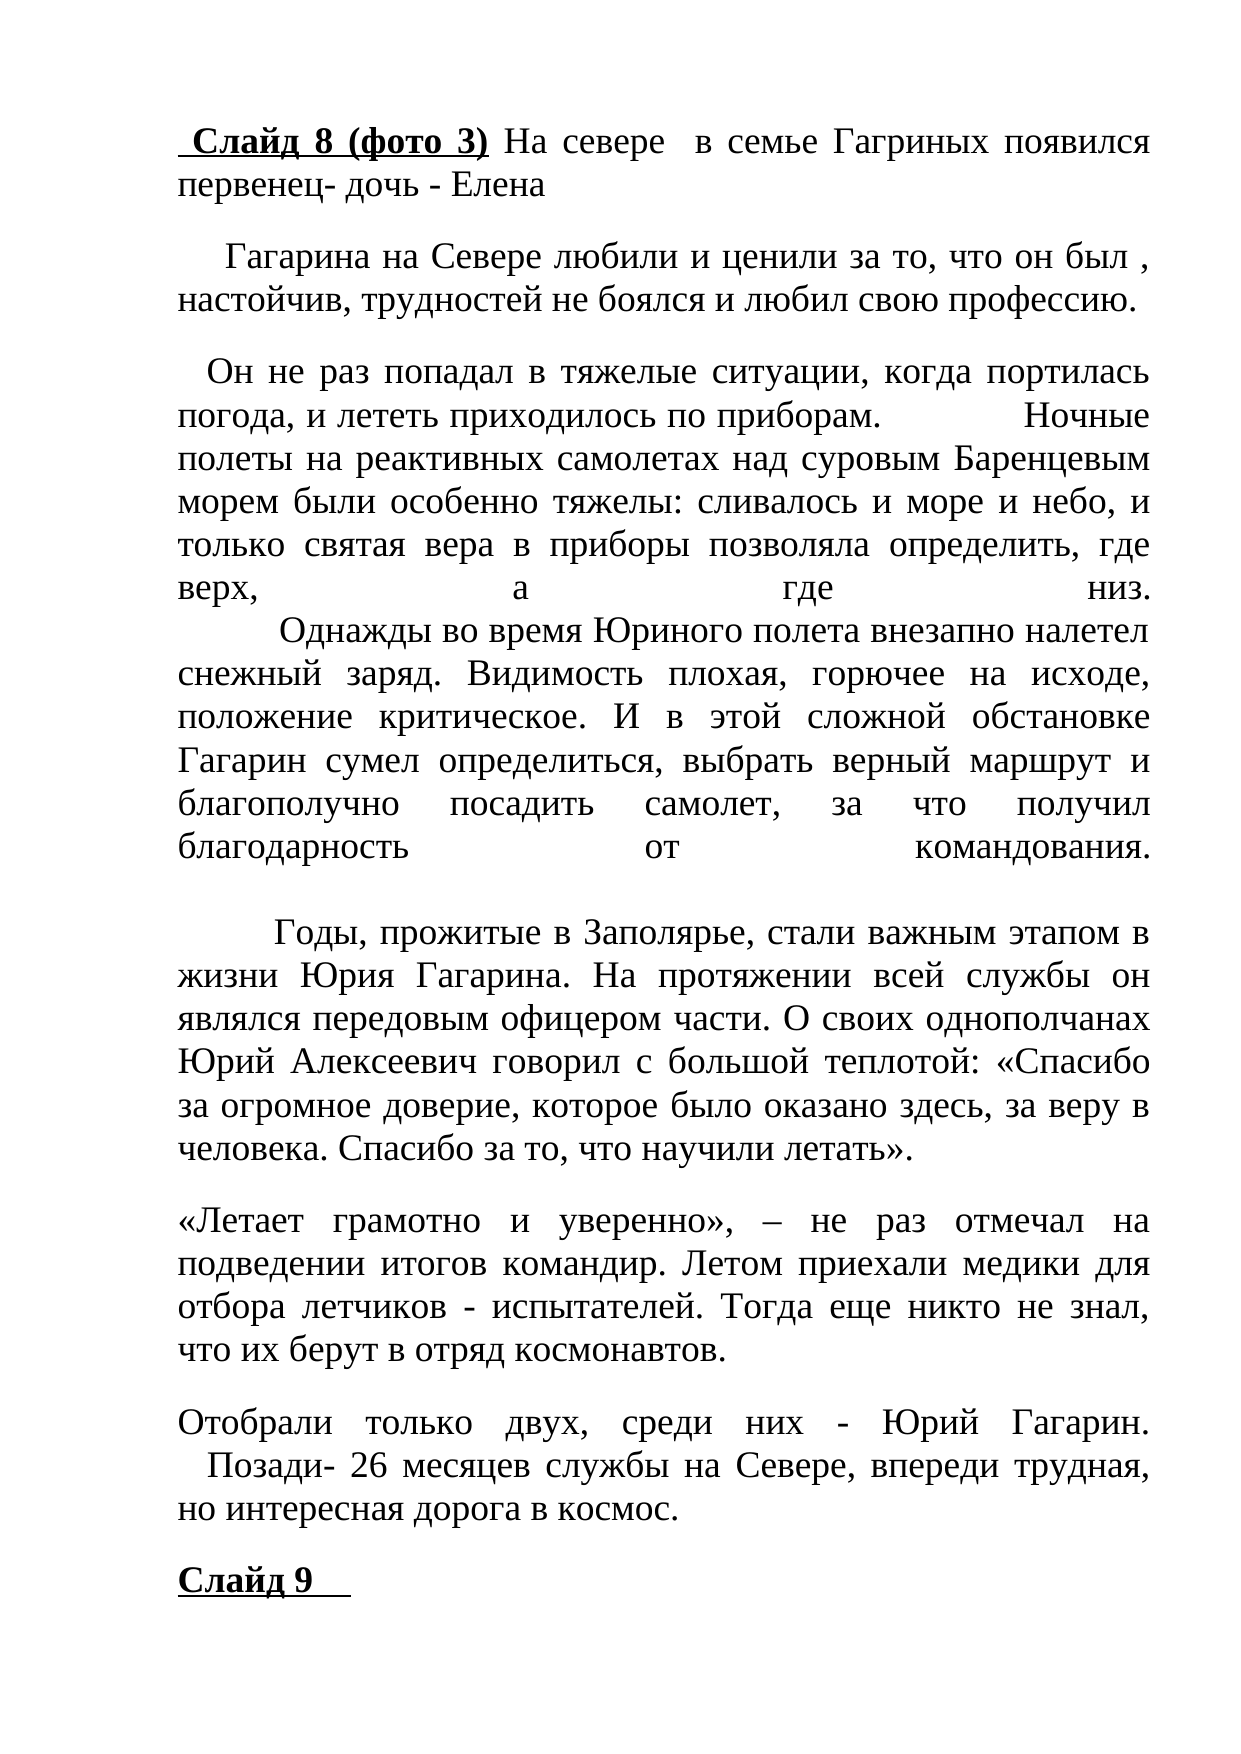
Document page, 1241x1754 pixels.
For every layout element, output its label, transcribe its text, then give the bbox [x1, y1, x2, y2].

text Слайд 8 (фото 3) На севере в семье Гагриных появился первенец- дочь - Елена [177, 118, 1152, 204]
text Он не раз попадал в тяжелые ситуации, когда портилась погода, и лететь приходилось по приборам. Ночные полеты на реактивных самолетах над суровым Баренцевым морем были особенно тяжелы: сливалось и море и небо, и только святая вера в приборы позволяла определить, где верх, а где низ. Однажды во время Юриного полета внезапно налетел снежный заряд. Видимость плохая, горючее на исходе, положение критическое. И в этой сложной обстановке Гагарин сумел определиться, выбрать верный маршрут и благополучно посадить самолет, за что получил благодарность от командования. Годы, прожитые в Заполярье, стали важным этапом в жизни Юрия Гагарина. На протяжении всей службы он являлся передовым офицером части. О своих однополчанах Юрий Алексеевич говорил с большой теплотой: «Спасибо за огромное доверие, которое было оказано здесь, за веру в человека. Спасибо за то, что научили летать». [177, 349, 1152, 1168]
text «Летает грамотно и уверенно», – не раз отмечал на подведении итогов командир. Летом приехали медики для отбора летчиков - испытателей. Тогда еще никто не знал, что их берут в отряд космонавтов. [177, 1197, 1152, 1370]
text Слайд 9 [177, 1558, 1152, 1601]
text Гагарина на Севере любили и ценили за то, что он был , настойчив, трудностей не боялся и любил свою профессию. [177, 233, 1152, 320]
text Отобрали только двух, среди них - Юрий Гагарин. Позади- 26 месяцев службы на Севере, впереди трудная, но интересная дорога в космос. [177, 1399, 1152, 1528]
